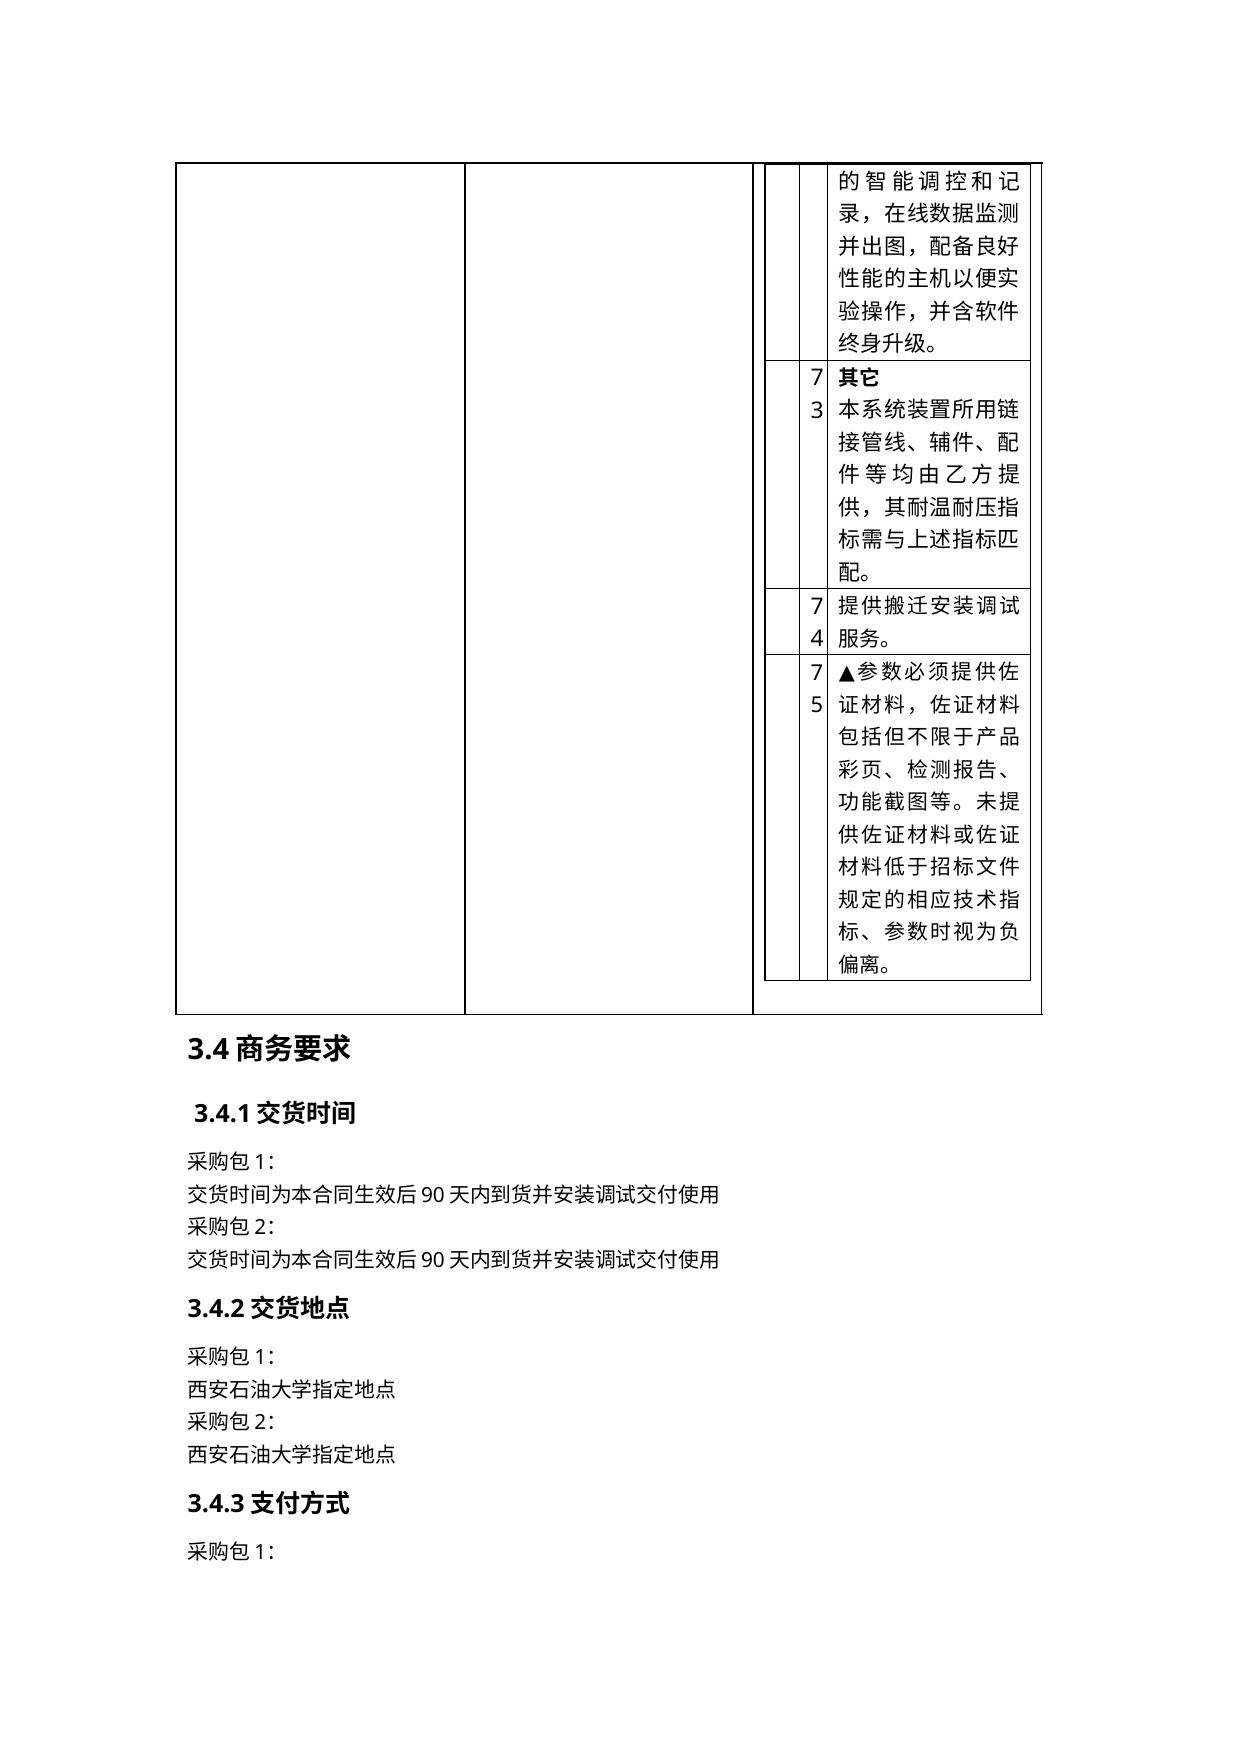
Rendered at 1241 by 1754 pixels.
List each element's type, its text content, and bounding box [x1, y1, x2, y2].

text 采购包1： [187, 1535, 1053, 1568]
table_cell 1 [177, 164, 464, 1014]
text 3.4.2交货地点 [187, 1275, 1053, 1340]
text 采购包2： [187, 1210, 1053, 1243]
table_cell [754, 164, 1041, 1014]
text 交货时间为本合同生效后90天内到货并安装调试交付使用 [187, 1243, 1053, 1275]
text 采购包2： [187, 1405, 1053, 1438]
text 3.4.1交货时间 [187, 1080, 1053, 1145]
table_cell [466, 164, 752, 1014]
text 3.4.3支付方式 [187, 1470, 1053, 1535]
text 采购包1： [187, 1145, 1053, 1178]
text 3.4商务要求 [187, 1015, 1053, 1080]
text 西安石油大学指定地点 [187, 1373, 1053, 1405]
text 西安石油大学指定地点 [187, 1438, 1053, 1470]
text 采购包1： [187, 1340, 1053, 1373]
text 交货时间为本合同生效后90天内到货并安装调试交付使用 [187, 1178, 1053, 1210]
